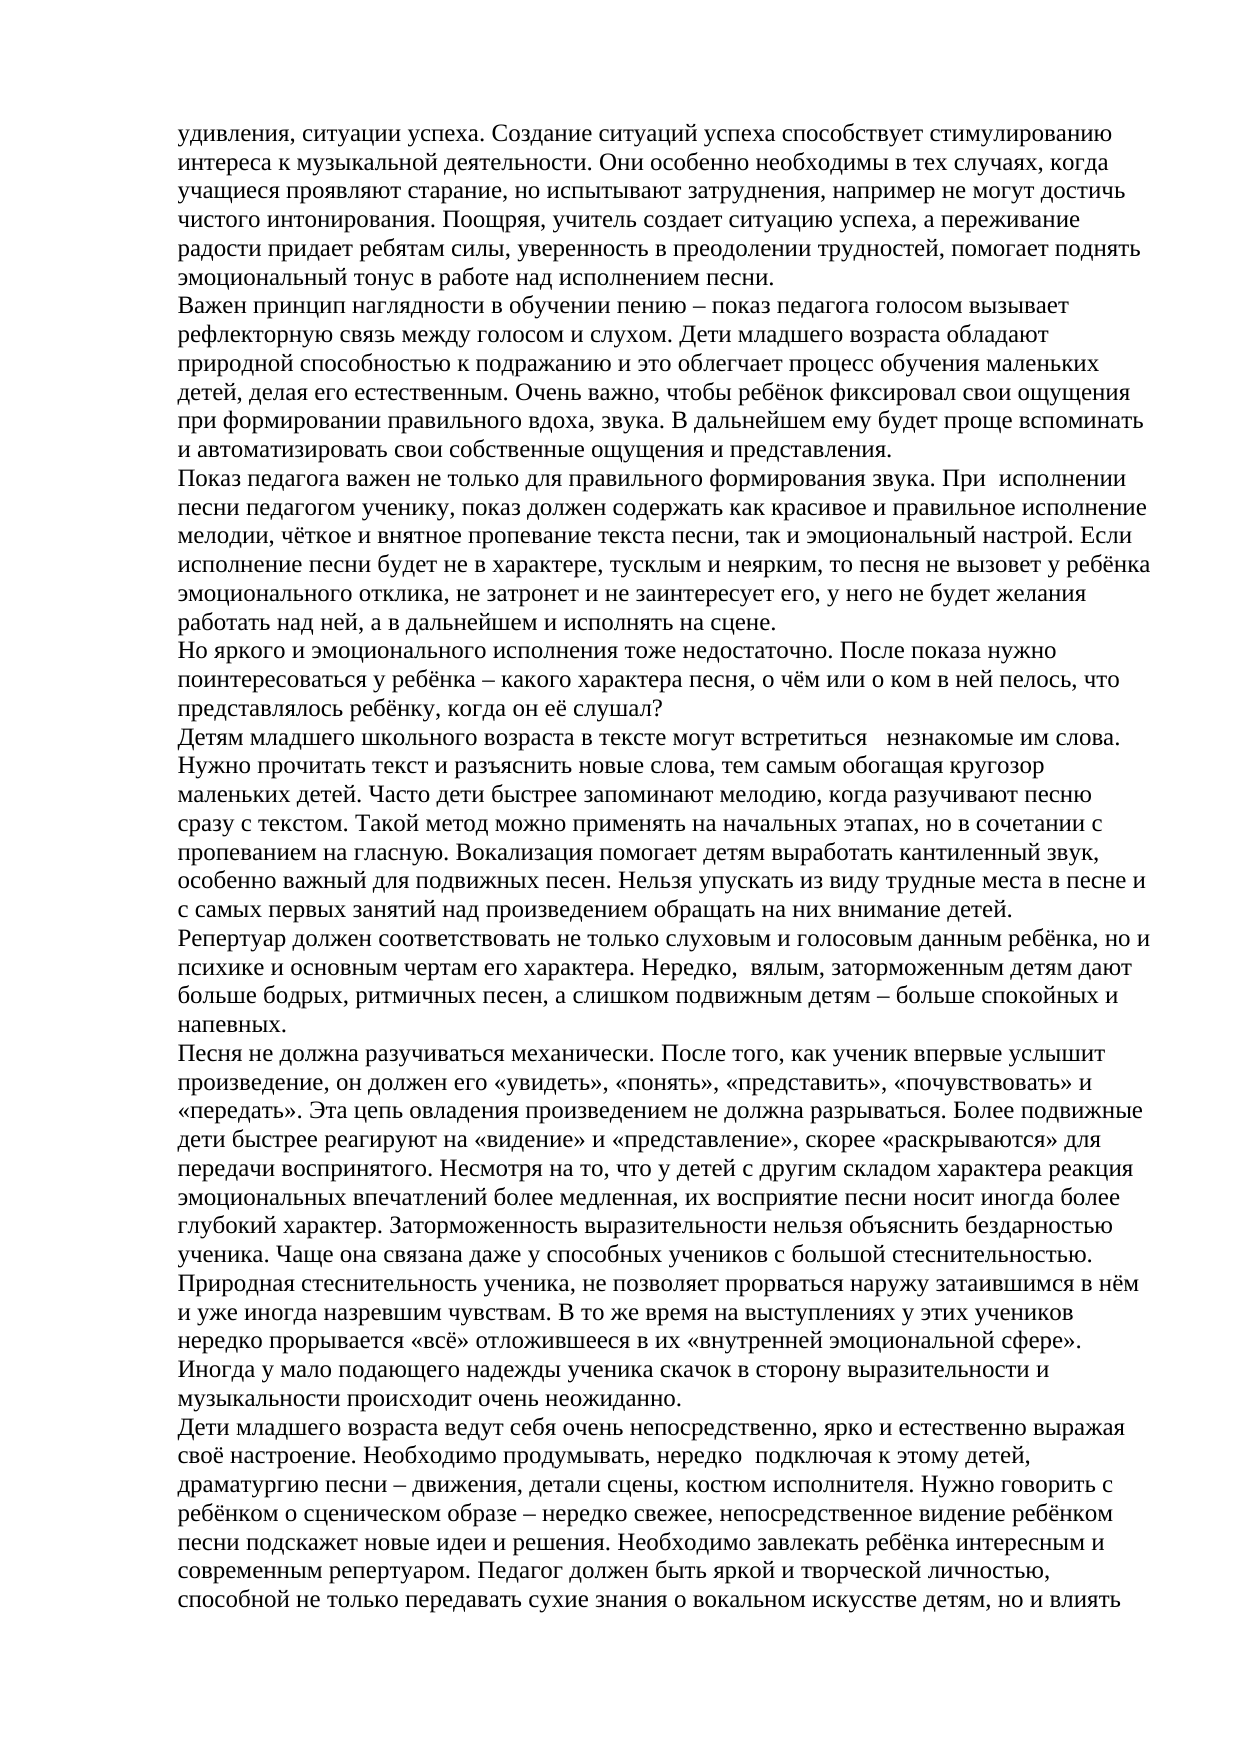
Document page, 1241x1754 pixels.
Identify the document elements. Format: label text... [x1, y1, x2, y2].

text Важен принцип наглядности в обучении пению – показ педагога голосом вызывает рефлекторную связь между голосом и слухом. Дети младшего возраста обладают природной способностью к подражанию и это облегчает процесс обучения маленьких детей, делая его естественным. Очень важно, чтобы ребёнок фиксировал свои ощущения при формировании правильного вдоха, звука. В дальнейшем ему будет проще вспоминать и автоматизировать свои собственные ощущения и представления. [177, 291, 1152, 463]
text Показ педагога важен не только для правильного формирования звука. При исполнении песни педагогом ученику, показ должен содержать как красивое и правильное исполнение мелодии, чёткое и внятное пропевание текста песни, так и эмоциональный настрой. Если исполнение песни будет не в характере, тусклым и неярким, то песня не вызовет у ребёнка эмоционального отклика, не затронет и не заинтересует его, у него не будет желания работать над ней, а в дальнейшем и исполнять на сцене. [177, 463, 1152, 636]
text Но яркого и эмоционального исполнения тоже недостаточно. После показа нужно поинтересоваться у ребёнка – какого характера песня, о чём или о ком в ней пелось, что представлялось ребёнку, когда он её слушал? [177, 636, 1152, 722]
text Репертуар должен соответствовать не только слуховым и голосовым данным ребёнка, но и психике и основным чертам его характера. Нередко, вялым, заторможенным детям дают больше бодрых, ритмичных песен, а слишком подвижным детям – больше спокойных и напевных. [177, 923, 1152, 1038]
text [177, 1412, 1152, 1613]
text Песня не должна разучиваться механически. После того, как ученик впервые услышит произведение, он должен его «увидеть», «понять», «представить», «почувствовать» и «передать». Эта цепь овладения произведением не должна разрываться. Более подвижные дети быстрее реагируют на «видение» и «представление», скорее «раскрываются» для передачи воспринятого. Несмотря на то, что у детей с другим складом характера реакция эмоциональных впечатлений более медленная, их восприятие песни носит иногда более глубокий характер. Заторможенность выразительности нельзя объяснить бездарностью ученика. Чаще она связана даже у способных учеников с большой стеснительностью. Природная стеснительность ученика, не позволяет прорваться наружу затаившимся в нём и уже иногда назревшим чувствам. В то же время на выступлениях у этих учеников нередко прорывается «всё» отложившееся в их «внутренней эмоциональной сфере». Иногда у мало подающего надежды ученика скачок в сторону выразительности и музыкальности происходит очень неожиданно. [177, 1038, 1152, 1412]
text Детям младшего школьного возраста в тексте могут встретиться незнакомые им слова. Нужно прочитать текст и разъяснить новые слова, тем самым обогащая кругозор маленьких детей. Часто дети быстрее запоминают мелодию, когда разучивают песню сразу с текстом. Такой метод можно применять на начальных этапах, но в сочетании с пропеванием на гласную. Вокализация помогает детям выработать кантиленный звук, особенно важный для подвижных песен. Нельзя упускать из виду трудные места в песне и с самых первых занятий над произведением обращать на них внимание детей. [177, 722, 1152, 923]
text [177, 118, 1152, 291]
